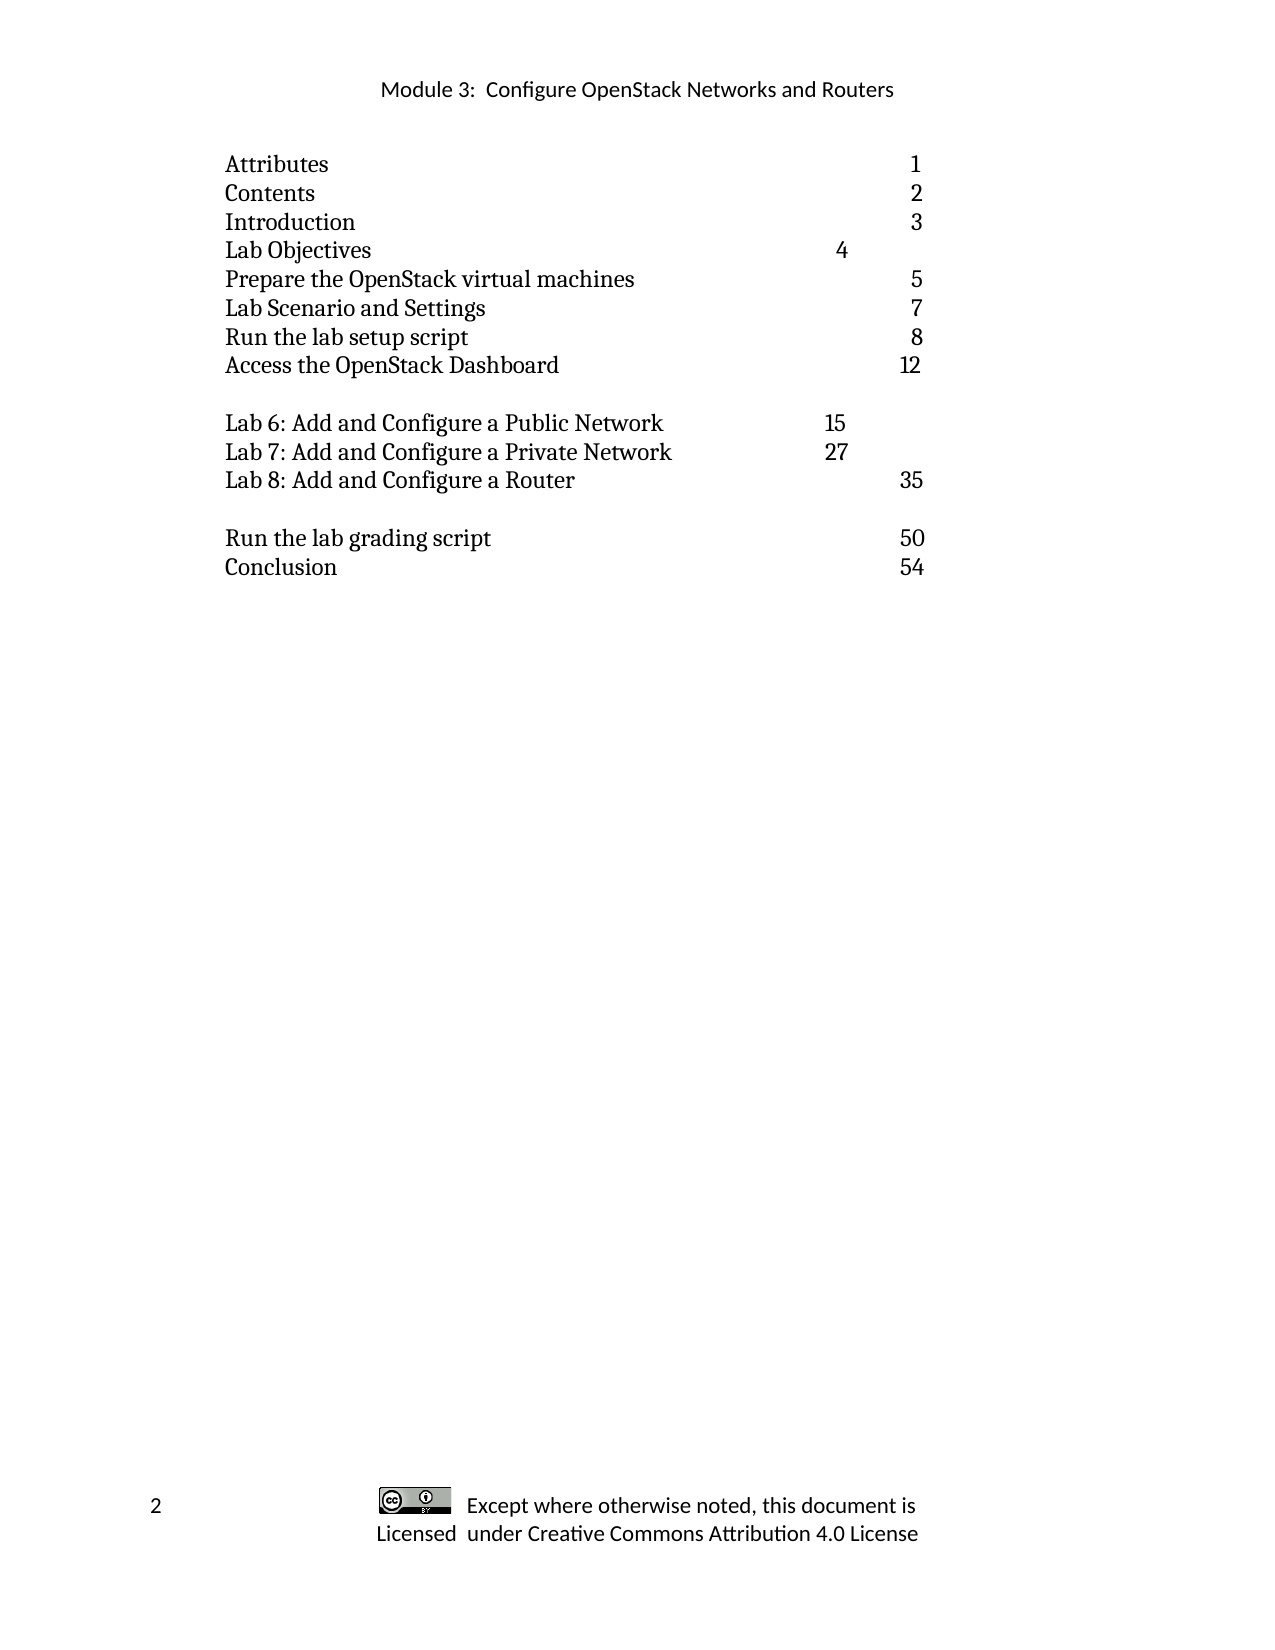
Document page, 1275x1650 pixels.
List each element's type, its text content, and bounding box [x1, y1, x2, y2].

list Introduction 3 [225, 207, 1125, 236]
list Lab 8: Add and Configure a Router 35 [225, 466, 1125, 524]
list Access the OpenStack Dashboard 12 [225, 351, 1125, 409]
list Lab Scenario and Settings 7 [225, 294, 1125, 322]
list Run the lab setup script 8 [225, 322, 1125, 351]
list Prepare the OpenStack virtual machines 5 [225, 265, 1125, 294]
text Contents 2 [150, 179, 1125, 207]
list Run the lab grading script 50 [225, 524, 1125, 552]
list Conclusion 54 [225, 552, 1125, 581]
text Attributes 1 [150, 150, 1125, 179]
list Lab 6: Add and Configure a Public Network 15 [225, 409, 1125, 437]
picture [379, 1487, 452, 1514]
list Lab Objectives 4 [225, 236, 1125, 265]
list Lab 7: Add and Configure a Private Network 27 [225, 437, 1125, 466]
